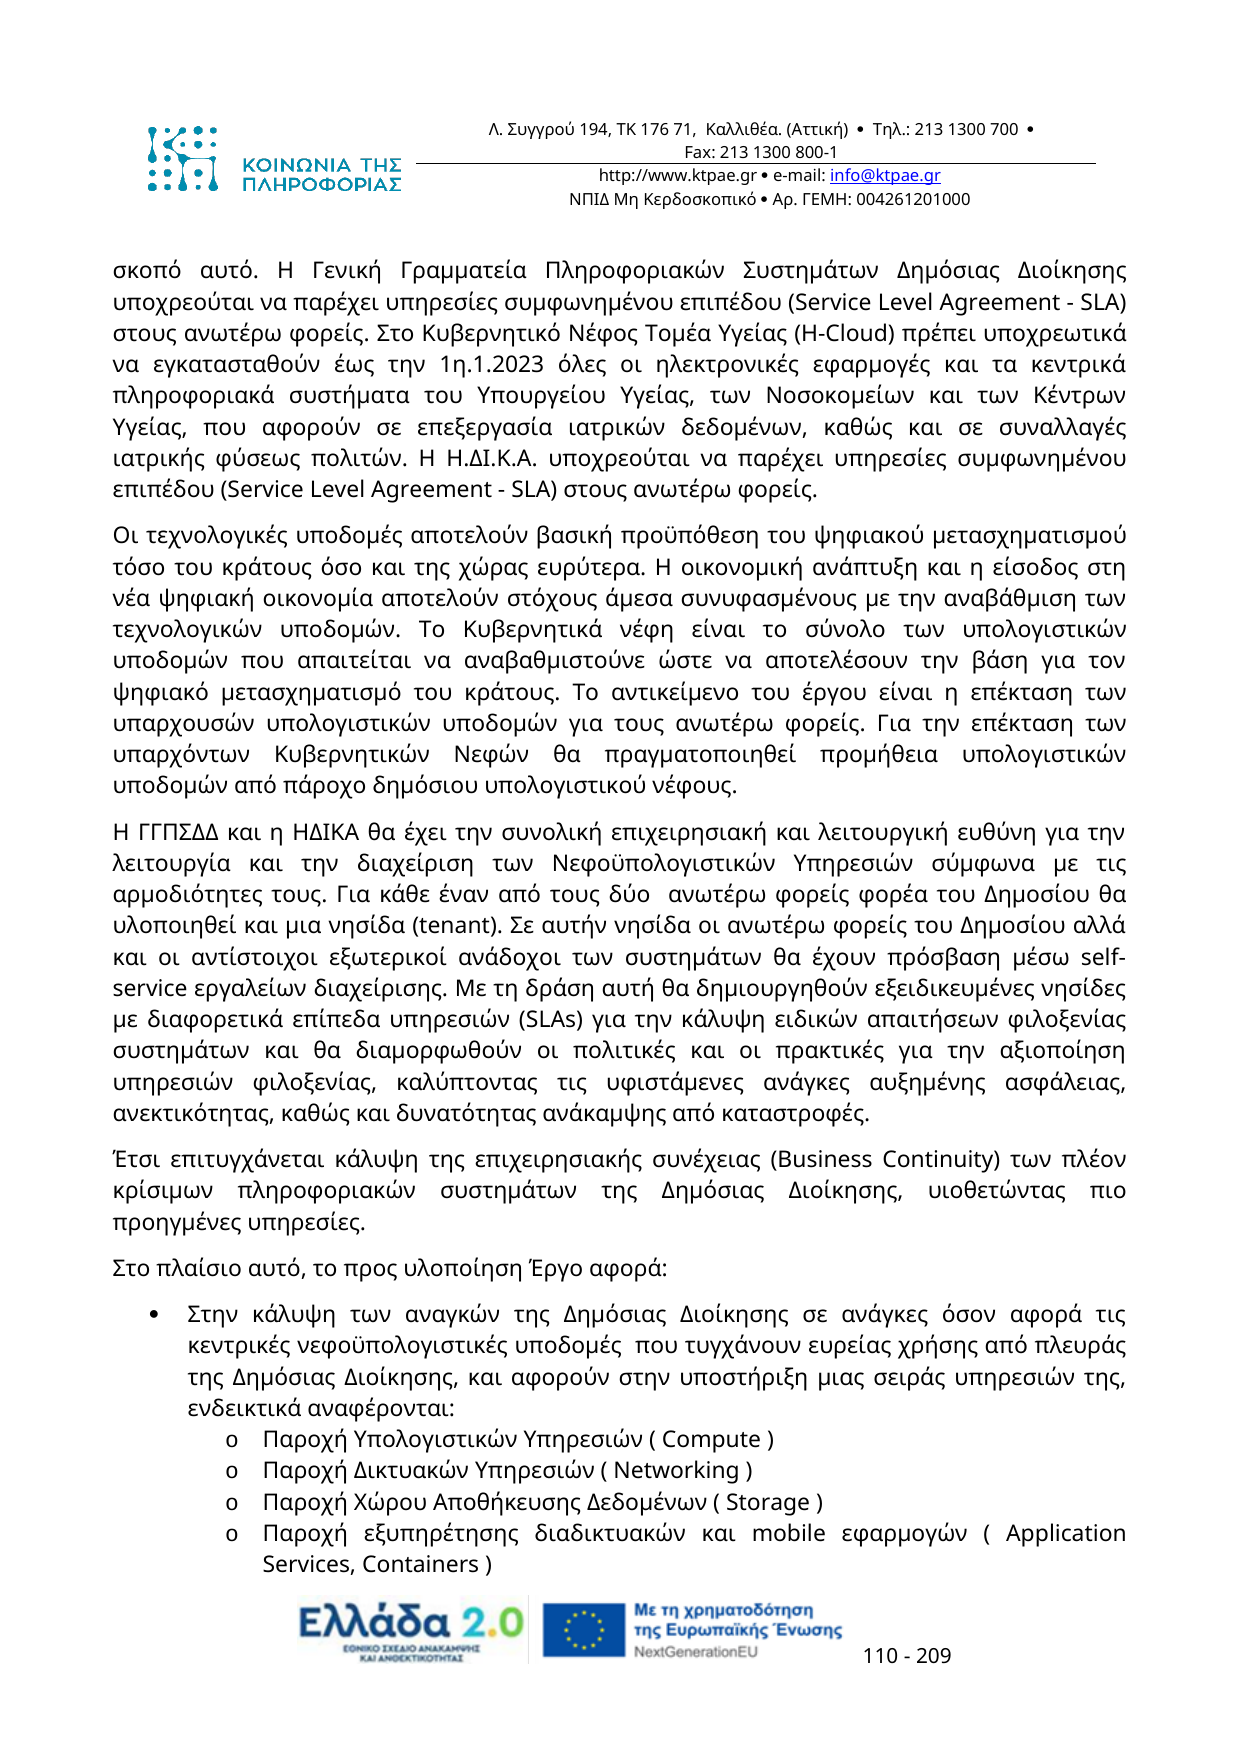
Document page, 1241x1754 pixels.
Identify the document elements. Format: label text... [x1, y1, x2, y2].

list Στην κάλυψη των αναγκών της Δημόσιας Διοίκησης σε ανάγκες όσον αφορά τις κεντρικές νεφοϋπολογιστικές υποδομές που τυγχάνουν ευρείας χρήσης από πλευράς της Δημόσιας Διοίκησης, και αφορούν στην υποστήριξη μιας σειράς υπηρεσιών της, ενδεικτικά αναφέρονται: [150, 1298, 1128, 1423]
list Παροχή Υπολογιστικών Υπηρεσιών ( Compute ) [225, 1423, 1128, 1454]
list Παροχή Χώρου Αποθήκευσης Δεδομένων ( Storage ) [225, 1486, 1128, 1517]
picture [297, 1595, 852, 1664]
text Οι τεχνολογικές υποδομές αποτελούν βασική προϋπόθεση του ψηφιακού μετασχηματισμού τόσο του κράτους όσο και της χώρας ευρύτερα. Η οικονομική ανάπτυξη και η είσοδος στη νέα ψηφιακή οικονομία αποτελούν στόχους άμεσα συνυφασμένους με την αναβάθμιση των τεχνολογικών υποδομών. Το Κυβερνητικά νέφη είναι το σύνολο των υπολογιστικών υποδομών που απαιτείται να αναβαθμιστούνε ώστε να αποτελέσουν την βάση για τον ψηφιακό μετασχηματισμό του κράτους. Το αντικείμενο του έργου είναι η επέκταση των υπαρχουσών υπολογιστικών υποδομών για τους ανωτέρω φορείς. Για την επέκταση των υπαρχόντων Κυβερνητικών Νεφών θα πραγματοποιηθεί προμήθεια υπολογιστικών υποδομών από πάροχο δημόσιου υπολογιστικού νέφους. [112, 519, 1128, 800]
text Η ΓΓΠΣΔΔ και η ΗΔΙΚΑ θα έχει την συνολική επιχειρησιακή και λειτουργική ευθύνη για την λειτουργία και την διαχείριση των Νεφοϋπολογιστικών Υπηρεσιών σύμφωνα με τις αρμοδιότητες τους. Για κάθε έναν από τους δύο ανωτέρω φορείς φορέα του Δημοσίου θα υλοποιηθεί και μια νησίδα (tenant). Σε αυτήν νησίδα οι ανωτέρω φορείς του Δημοσίου αλλά και οι αντίστοιχοι εξωτερικοί ανάδοχοι των συστημάτων θα έχουν πρόσβαση μέσω self-service εργαλείων διαχείρισης. Με τη δράση αυτή θα δημιουργηθούν εξειδικευμένες νησίδες με διαφορετικά επίπεδα υπηρεσιών (SLAs) για την κάλυψη ειδικών απαιτήσεων φιλοξενίας συστημάτων και θα διαμορφωθούν οι πολιτικές και οι πρακτικές για την αξιοποίηση υπηρεσιών φιλοξενίας, καλύπτοντας τις υφιστάμενες ανάγκες αυξημένης ασφάλειας, ανεκτικότητας, καθώς και δυνατότητας ανάκαμψης από καταστροφές. [112, 815, 1128, 1128]
list Παροχή Δικτυακών Υπηρεσιών ( Networking ) [225, 1454, 1128, 1486]
text Στο πλαίσιο αυτό, το προς υλοποίηση Έργο αφορά: [112, 1252, 1128, 1283]
list Παροχή εξυπηρέτησης διαδικτυακών και mobile εφαρμογών ( Application Services, Containers ) [225, 1517, 1128, 1579]
text Έτσι επιτυγχάνεται κάλυψη της επιχειρησιακής συνέχειας (Business Continuity) των πλέον κρίσιμων πληροφοριακών συστημάτων της Δημόσιας Διοίκησης, υιοθετώντας πιο προηγμένες υπηρεσίες. [112, 1143, 1128, 1237]
picture [134, 117, 417, 198]
